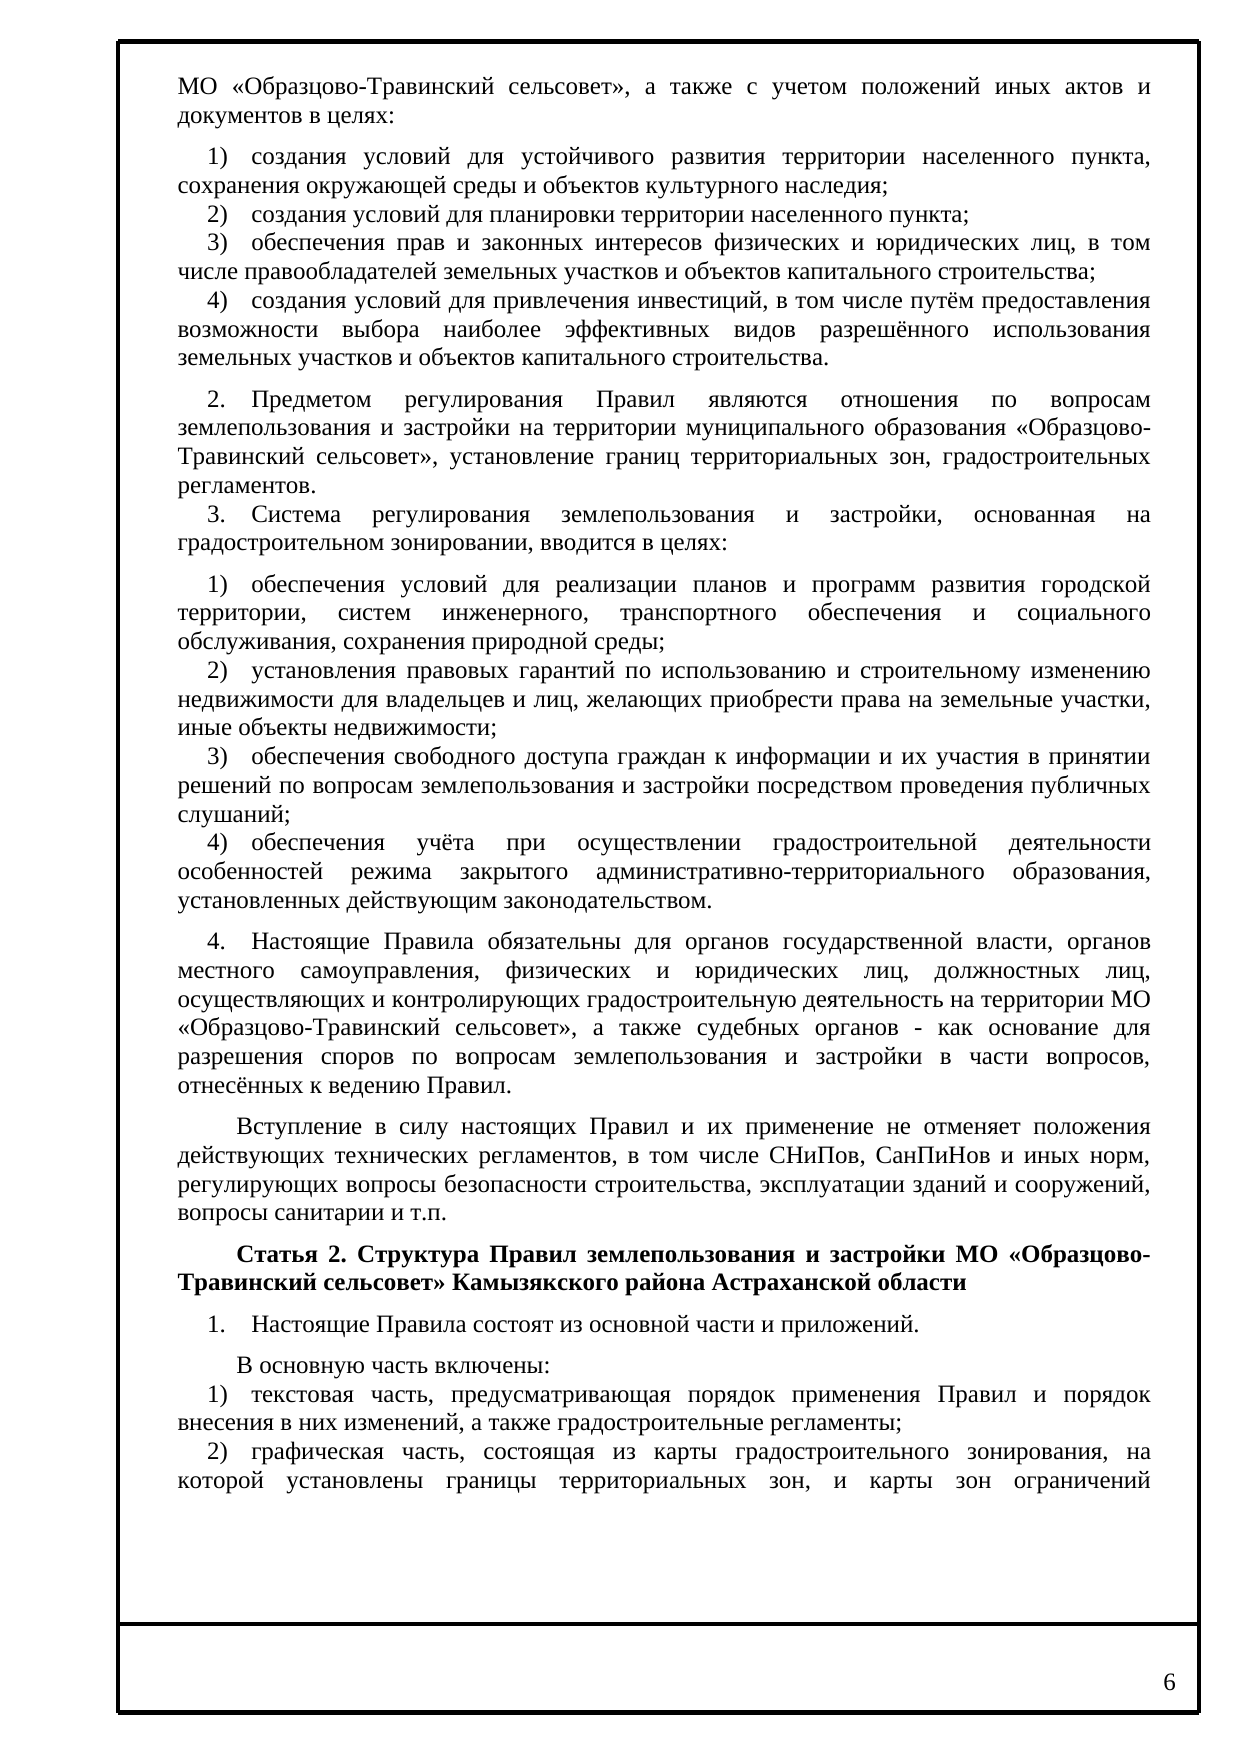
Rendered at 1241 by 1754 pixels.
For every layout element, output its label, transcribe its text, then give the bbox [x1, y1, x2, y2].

list Настоящие Правила обязательны для органов государственной власти, органов местного самоуправления, физических и юридических лиц, должностных лиц, осуществляющих и контролирующих градостроительную деятельность на территории МО «Образцово-Травинский сельсовет», а также судебных органов - как основание для разрешения споров по вопросам землепользования и застройки в части вопросов, отнесённых к ведению Правил. [177, 926, 1152, 1099]
list обеспечения учёта при осуществлении градостроительной деятельности особенностей режима закрытого административно-территориального образования, установленных действующим законодательством. [177, 827, 1152, 914]
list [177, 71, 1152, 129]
subtitle Статья 2. Структура Правил землепользования и застройки МО «Образцово-Травинский сельсовет» Камызякского района Астраханской области [177, 1239, 1152, 1296]
list создания условий для планировки территории населенного пункта; [177, 199, 1152, 227]
list Система регулирования землепользования и застройки, основанная на градостроительном зонировании, вводится в целях: [177, 499, 1152, 556]
list создания условий для устойчивого развития территории населенного пункта, сохранения окружающей среды и объектов культурного наследия; [177, 141, 1152, 199]
list установления правовых гарантий по использованию и строительному изменению недвижимости для владельцев и лиц, желающих приобрести права на земельные участки, иные объекты недвижимости; [177, 655, 1152, 741]
list обеспечения прав и законных интересов физических и юридических лиц, в том числе правообладателей земельных участков и объектов капитального строительства; [177, 227, 1152, 285]
text В основную часть включены: [177, 1350, 1152, 1379]
text Вступление в силу настоящих Правил и их применение не отменяет положения действующих технических регламентов, в том числе СНиПов, СанПиНов и иных норм, регулирующих вопросы безопасности строительства, эксплуатации зданий и сооружений, вопросы санитарии и т.п. [177, 1111, 1152, 1226]
list текстовая часть, предусматривающая порядок применения Правил и порядок внесения в них изменений, а также градостроительные регламенты; [177, 1379, 1152, 1436]
list обеспечения условий для реализации планов и программ развития городской территории, систем инженерного, транспортного обеспечения и социального обслуживания, сохранения природной среды; [177, 569, 1152, 655]
list Настоящие Правила состоят из основной части и приложений. [177, 1309, 1152, 1337]
list обеспечения свободного доступа граждан к информации и их участия в принятии решений по вопросам землепользования и застройки посредством проведения публичных слушаний; [177, 741, 1152, 827]
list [177, 1436, 1152, 1494]
list создания условий для привлечения инвестиций, в том числе путём предоставления возможности выбора наиболее эффективных видов разрешённого использования земельных участков и объектов капитального строительства. [177, 285, 1152, 371]
list Предметом регулирования Правил являются отношения по вопросам землепользования и застройки на территории муниципального образования «Образцово-Травинский сельсовет», установление границ территориальных зон, градостроительных регламентов. [177, 384, 1152, 499]
